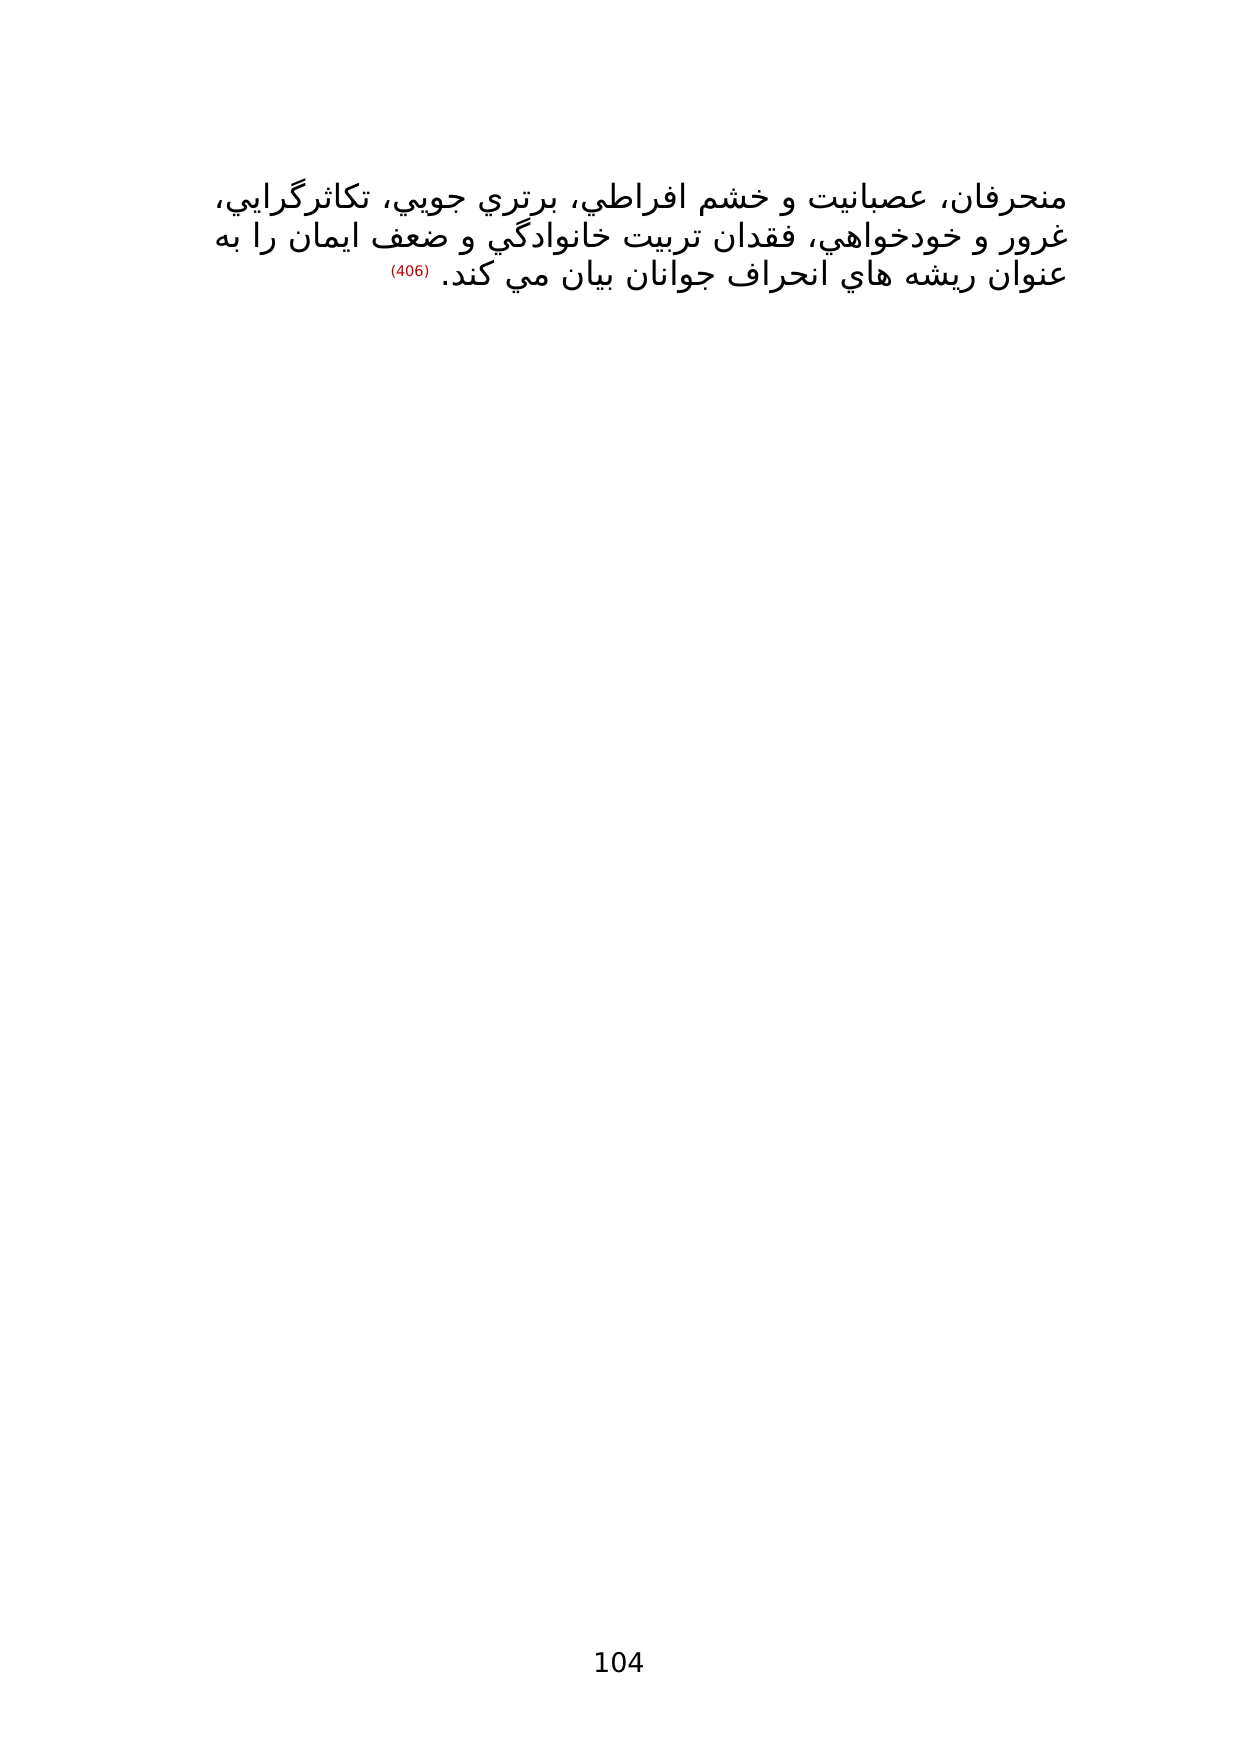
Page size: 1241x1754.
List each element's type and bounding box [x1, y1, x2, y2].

text [169, 177, 1069, 294]
